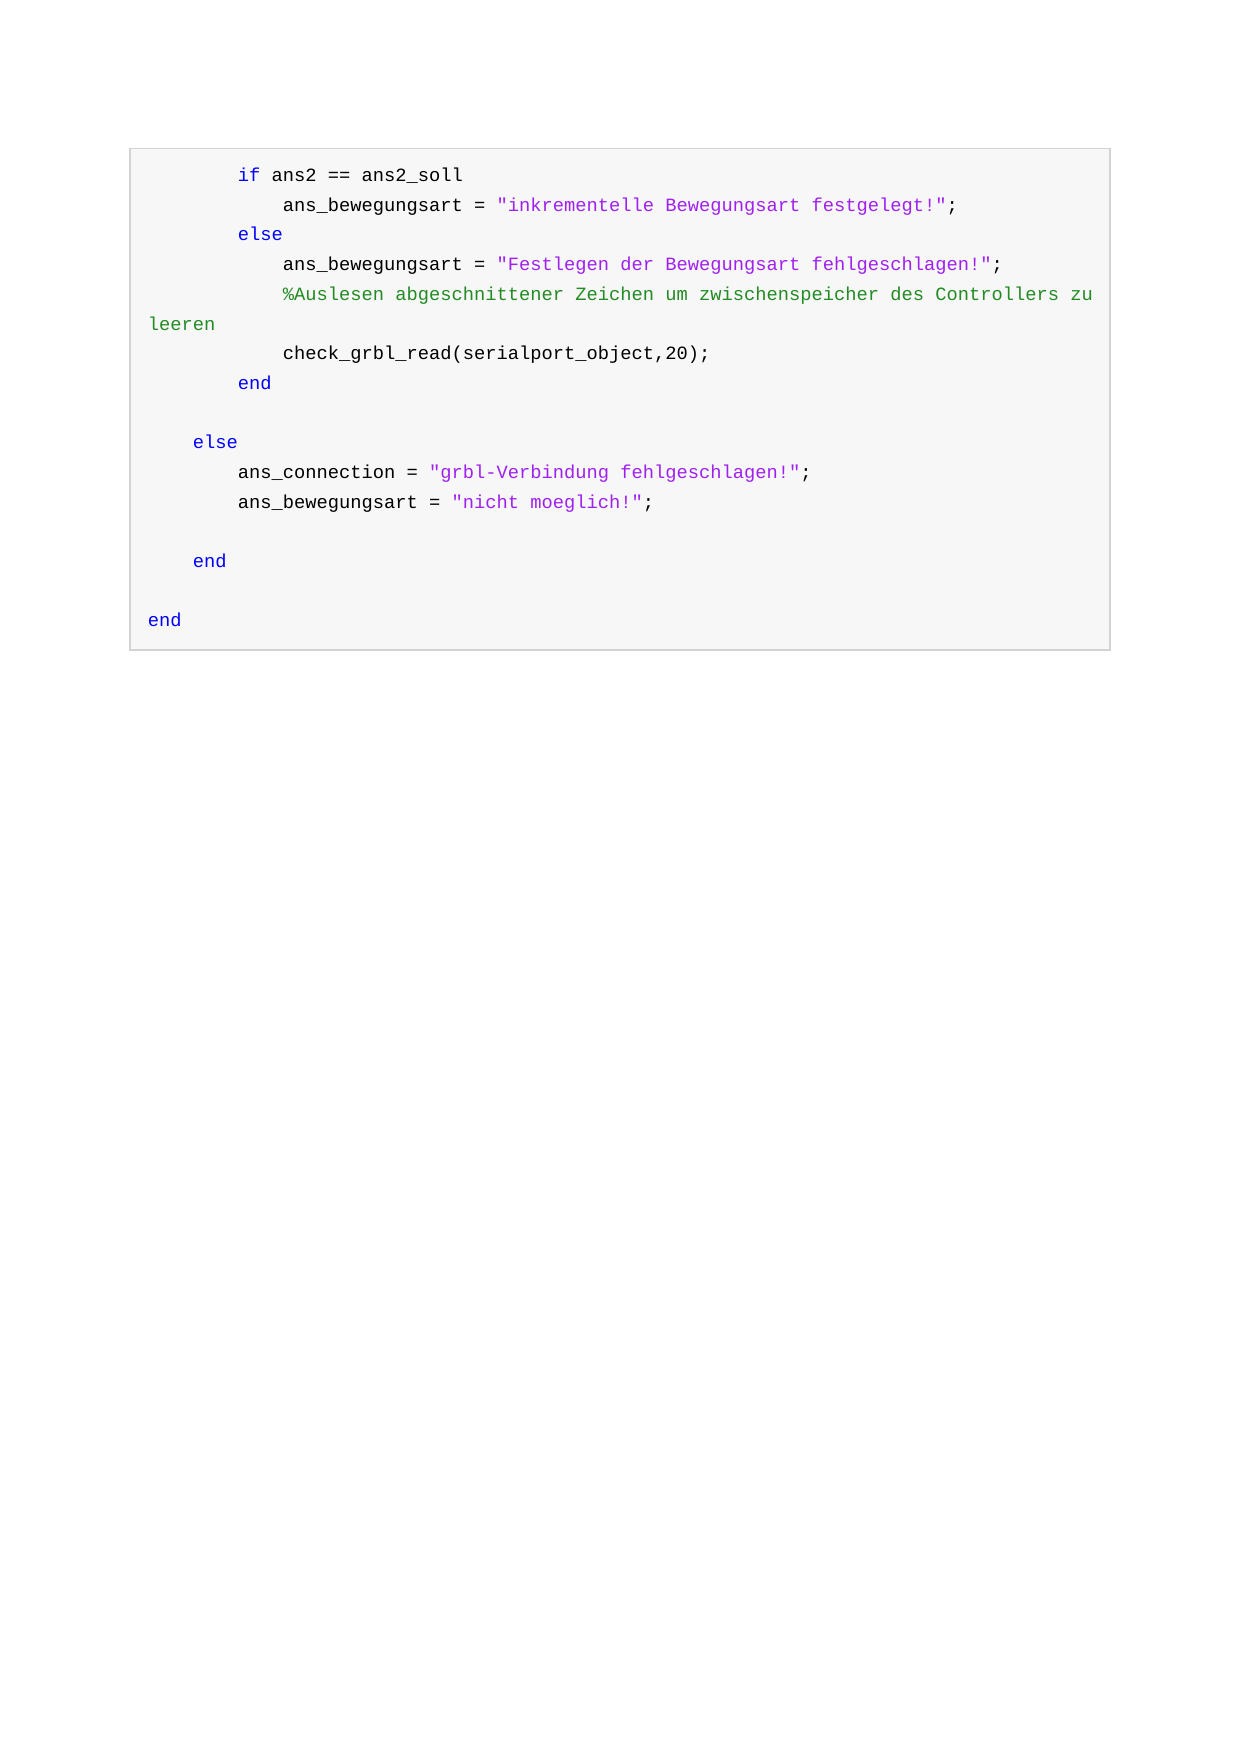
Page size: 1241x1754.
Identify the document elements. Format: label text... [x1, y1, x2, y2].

text else [131, 415, 1109, 444]
text end [131, 355, 1109, 385]
text ans_connection = "grbl-Verbindung fehlgeschlagen!"; [131, 444, 1109, 474]
text %Auslesen abgeschnittener Zeichen um zwischenspeicher des Controllers zu leeren [131, 266, 1109, 326]
text end [131, 593, 1109, 649]
text ans_bewegungsart = "nicht moeglich!"; [131, 474, 1109, 504]
text ans_bewegungsart = "inkrementelle Bewegungsart festgelegt!"; [131, 177, 1109, 207]
text ans_bewegungsart = "Festlegen der Bewegungsart fehlgeschlagen!"; [131, 237, 1109, 266]
text end [131, 533, 1109, 563]
text if ans2 == ans2_soll [131, 149, 1109, 177]
text check_grbl_read(serialport_object,20); [131, 326, 1109, 355]
text else [131, 207, 1109, 237]
